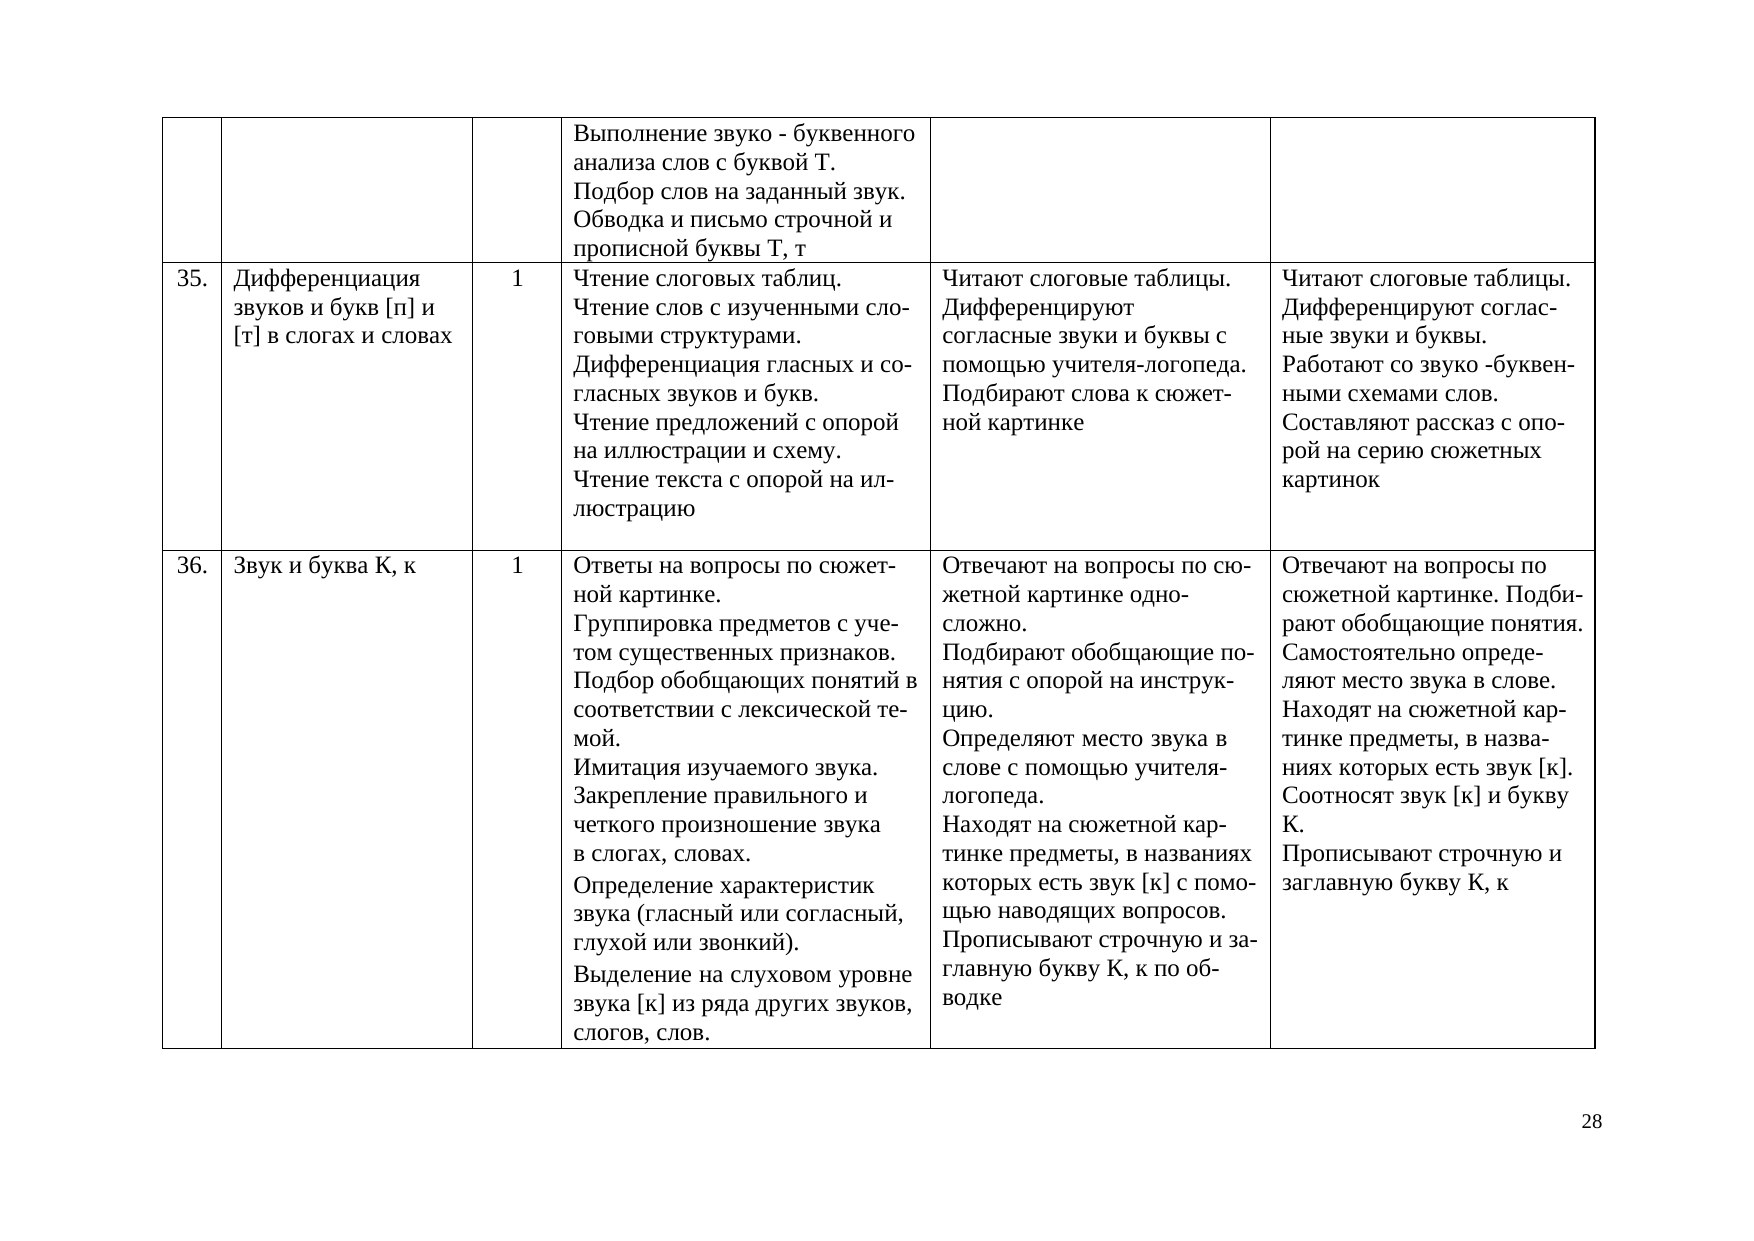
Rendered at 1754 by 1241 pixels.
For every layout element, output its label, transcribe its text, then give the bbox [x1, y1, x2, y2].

table_header [931, 118, 1270, 262]
table_header [222, 118, 472, 262]
table_cell Ответы на вопросы по сюжет- ной картинке. Группировка предметов с уче- том существенных признаков. Подбор обобщающих понятий в соответствии с лексической те- мой. Имитация изучаемого звука. Закрепление правильного и четкого произношение звука в слогах, словах. Определение характеристик звука (гласный или согласный, глухой или звонкий). Выделение на слуховом уровне звука [к] из ряда других звуков, слогов, слов. [562, 551, 930, 1048]
table_cell Отвечают на вопросы по сю- жетной картинке одно- сложно. Подбирают обобщающие по- нятия с опорой на инструк- цию. Определяют место звука в слове с помощью учителя- логопеда. Находят на сюжетной кар- тинке предметы, в названиях которых есть звук [к] с помо- щью наводящих вопросов. Прописывают строчную и за- главную букву К, к по об- водке [931, 551, 1270, 1048]
table_header [1271, 118, 1594, 262]
table_header Выполнение звуко - буквенного анализа слов с буквой Т. Подбор слов на заданный звук. Обводка и письмо строчной и прописной буквы Т, т [562, 118, 930, 262]
table_cell Читают слоговые таблицы. Дифференцируют соглас- ные звуки и буквы. Работают со звуко -буквен- ными схемами слов. Составляют рассказ с опо- рой на серию сюжетных картинок [1271, 263, 1594, 549]
table_header [473, 118, 561, 262]
table_cell 35. [163, 263, 221, 549]
table_cell Звук и буква К, к [222, 551, 472, 1048]
table_cell Отвечают на вопросы по сюжетной картинке. Подби- рают обобщающие понятия. Самостоятельно опреде- ляют место звука в слове. Находят на сюжетной кар- тинке предметы, в назва- ниях которых есть звук [к]. Соотносят звук [к] и букву К. Прописывают строчную и заглавную букву К, к [1271, 551, 1594, 1048]
table_cell Читают слоговые таблицы. Дифференцируют согласные звуки и буквы с помощью учителя-логопеда. Подбирают слова к сюжет- ной картинке [931, 263, 1270, 549]
table_cell 1 [473, 263, 561, 549]
table_cell 36. [163, 551, 221, 1048]
table_cell 1 [473, 551, 561, 1048]
table_cell Дифференциация звуков и букв [п] и [т] в слогах и словах [222, 263, 472, 549]
table_cell Чтение слоговых таблиц. Чтение слов с изученными сло- говыми структурами. Дифференциация гласных и со- гласных звуков и букв. Чтение предложений с опорой на иллюстрации и схему. Чтение текста с опорой на ил- люстрацию [562, 263, 930, 549]
table_header [163, 118, 221, 262]
